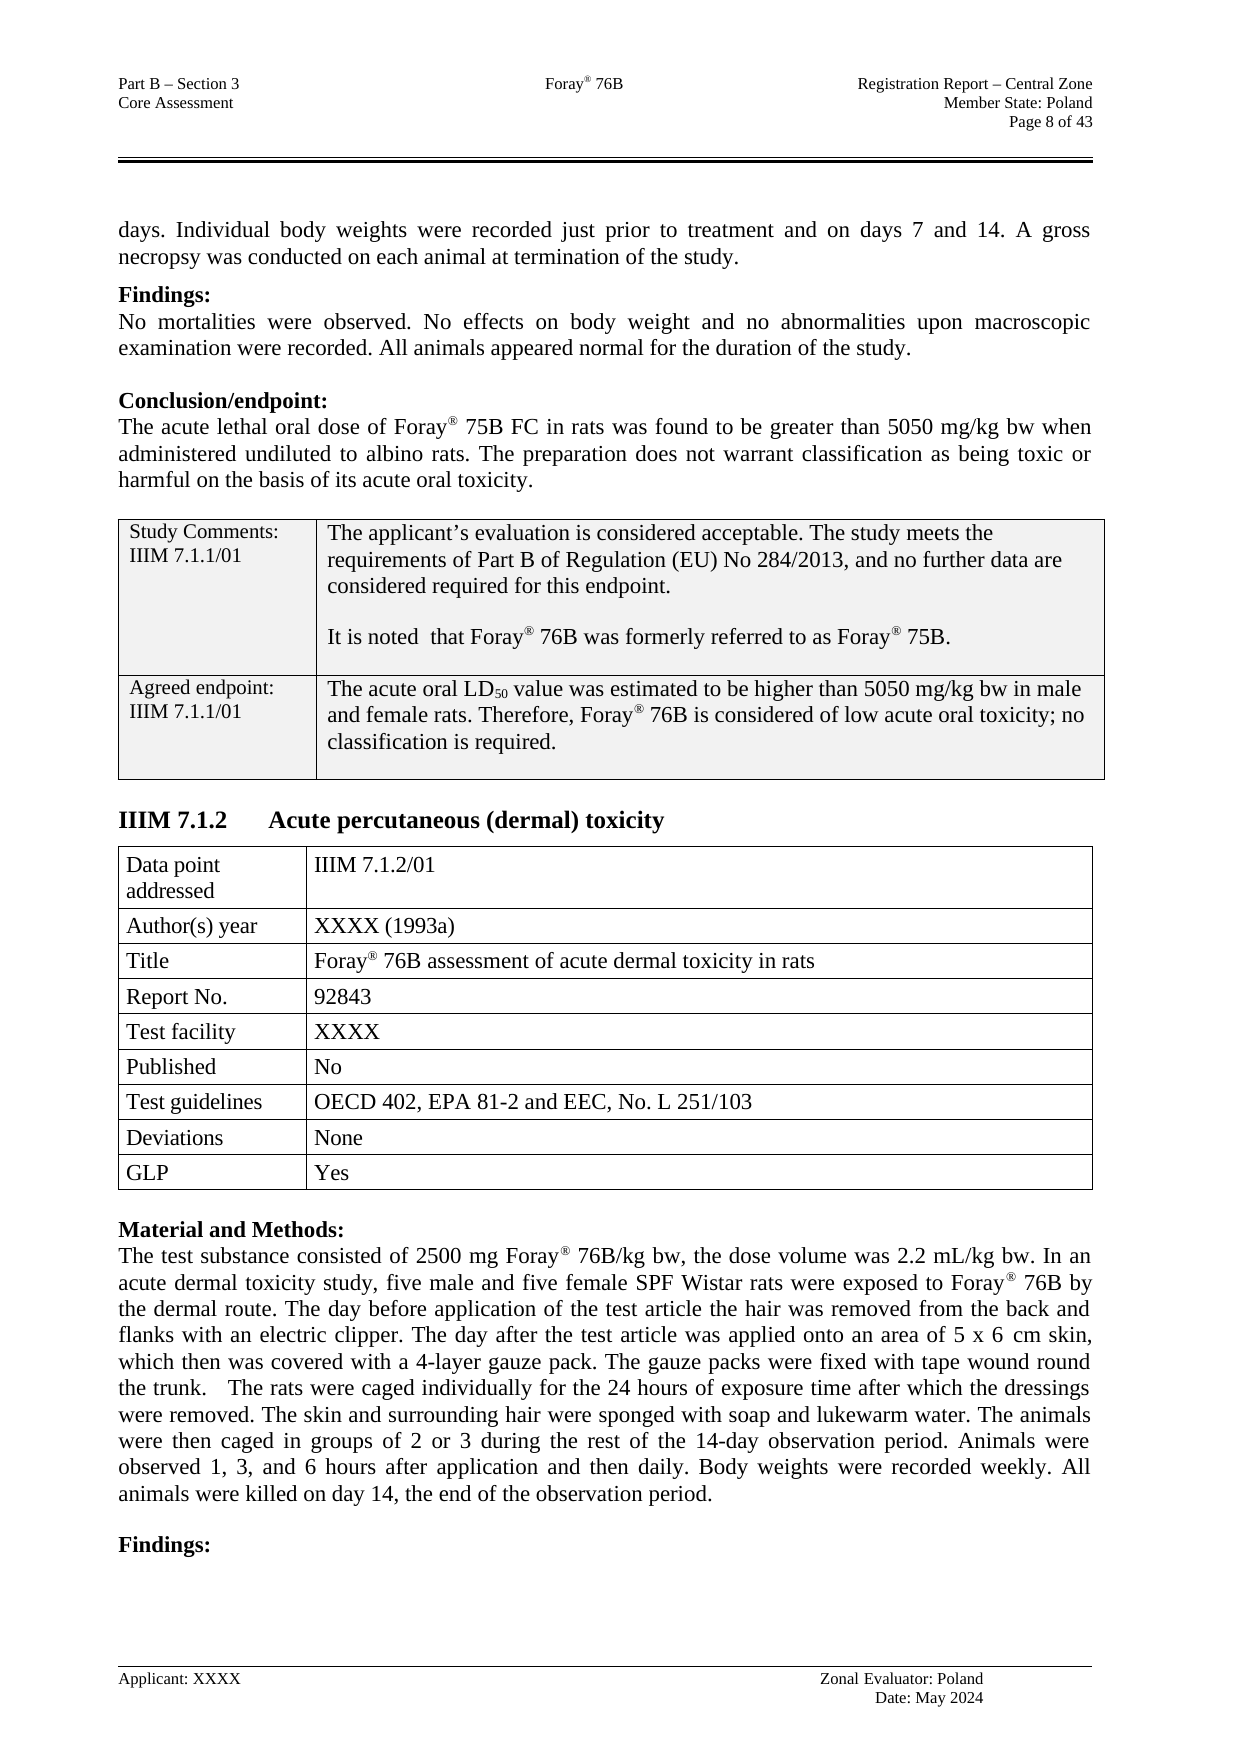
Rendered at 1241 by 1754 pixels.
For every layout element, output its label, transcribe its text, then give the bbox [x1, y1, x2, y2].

text IIIM 7.1.2 Acute percutaneous (dermal) toxicity [118, 805, 1092, 833]
table_cell XXXX (1993a) [307, 909, 1092, 943]
text Findings: [118, 282, 1092, 308]
table_header IIIM 7.1.2/01 [307, 847, 1092, 908]
text The test substance consisted of 2500 mg Foray® 76B/kg bw, the dose volume was 2.2 mL/kg bw. In an acute dermal toxicity study, five male and five female SPF Wistar rats were exposed to Foray® 76B by the dermal route. The day before application of the test article the hair was removed from the back and flanks with an electric clipper. The day after the test article was applied onto an area of 5 x 6 cm skin, which then was covered with a 4-layer gauze pack. The gauze packs were fixed with tape wound round the trunk. The rats were caged individually for the 24 hours of exposure time after which the dressings were removed. The skin and surrounding hair were sponged with soap and lukewarm water. The animals were then caged in groups of 2 or 3 during the rest of the 14-day observation period. Animals were observed 1, 3, and 6 hours after application and then daily. Body weights were recorded weekly. All animals were killed on day 14, the end of the observation period. [118, 1242, 1092, 1506]
table_cell Yes [307, 1155, 1092, 1189]
text Material and Methods: [118, 1216, 1092, 1242]
table_cell Author(s) year [119, 909, 306, 943]
table_header The applicant’s evaluation is considered acceptable. The study meets the requirements of Part B of Regulation (EU) No 284/2013, and no further data are considered required for this endpoint. It is noted that Foray® 76B was formerly referred to as Foray® 75B. [317, 520, 1104, 675]
table_cell XXXX [307, 1014, 1092, 1048]
text No mortalities were observed. No effects on body weight and no abnormalities upon macroscopic examination were recorded. All animals appeared normal for the duration of the study. [118, 308, 1092, 361]
table_header Study Comments: IIIM 7.1.1/01 [119, 520, 316, 675]
table_header Data point addressed [119, 847, 306, 908]
text Findings: [118, 1531, 1092, 1557]
table_cell Test facility [119, 1014, 306, 1048]
table_cell Deviations [119, 1120, 306, 1154]
table_cell None [307, 1120, 1092, 1154]
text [118, 216, 1092, 269]
table_cell No [307, 1050, 1092, 1084]
table_cell Test guidelines [119, 1085, 306, 1119]
table_cell Report No. [119, 979, 306, 1013]
table_cell Agreed endpoint: IIIM 7.1.1/01 [119, 676, 316, 779]
table_cell The acute oral LD50 value was estimated to be higher than 5050 mg/kg bw in male and female rats. Therefore, Foray® 76B is considered of low acute oral toxicity; no classification is required. [317, 676, 1104, 779]
text The acute lethal oral dose of Foray® 75B FC in rats was found to be greater than 5050 mg/kg bw when administered undiluted to albino rats. The preparation does not warrant classification as being toxic or harmful on the basis of its acute oral toxicity. [118, 413, 1092, 492]
table_cell Published [119, 1050, 306, 1084]
table_cell Foray® 76B assessment of acute dermal toxicity in rats [307, 944, 1092, 978]
table_cell Title [119, 944, 306, 978]
table_cell OECD 402, EPA 81-2 and EEC, No. L 251/103 [307, 1085, 1092, 1119]
table_cell GLP [119, 1155, 306, 1189]
table_cell 92843 [307, 979, 1092, 1013]
text Conclusion/endpoint: [118, 387, 1092, 413]
